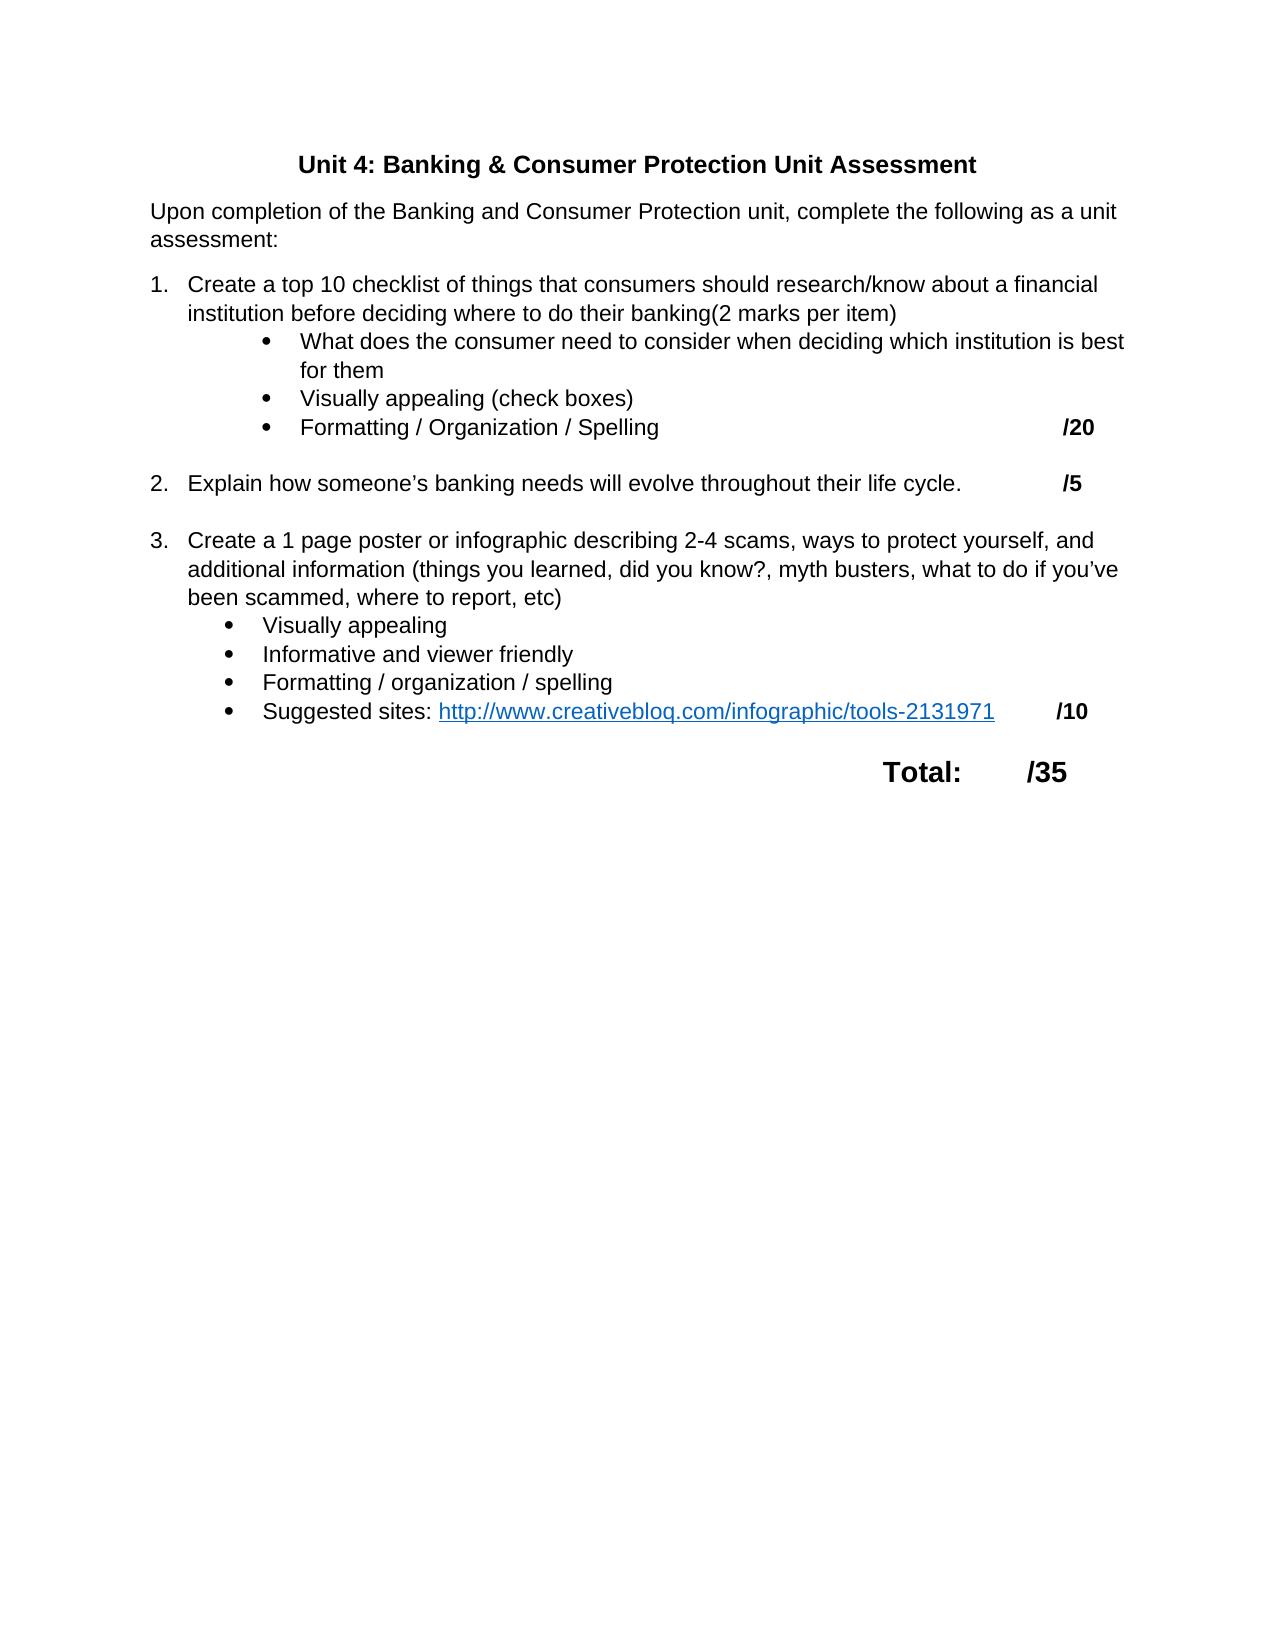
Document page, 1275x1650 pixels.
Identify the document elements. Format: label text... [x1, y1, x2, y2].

list Create a 1 page poster or infographic describing 2-4 scams, ways to protect yourself, and additional information (things you learned, did you know?, myth busters, what to do if you’ve been scammed, where to report, etc) [150, 527, 1125, 610]
list Formatting / Organization / Spelling /20 [262, 413, 1125, 468]
text Unit 4: Banking & Consumer Protection Unit Assessment [150, 150, 1125, 179]
list Formatting / organization / spelling [225, 669, 1125, 696]
text Upon completion of the Banking and Consumer Protection unit, complete the following as a unit assessment: [150, 198, 1125, 252]
list Suggested sites: http://www.creativebloq.com/infographic/tools-2131971 /10 [225, 698, 1125, 724]
list Create a top 10 checklist of things that consumers should research/know about a financial institution before deciding where to do their banking(2 marks per item) [150, 271, 1125, 326]
list Total: /35 [187, 755, 1125, 788]
list Informative and viewer friendly [225, 641, 1125, 667]
list Visually appealing (check boxes) [262, 385, 1125, 411]
list What does the consumer need to consider when deciding which institution is best for them [262, 328, 1125, 383]
list Visually appealing [225, 612, 1125, 639]
list Explain how someone’s banking needs will evolve throughout their life cycle. /5 [150, 470, 1125, 497]
